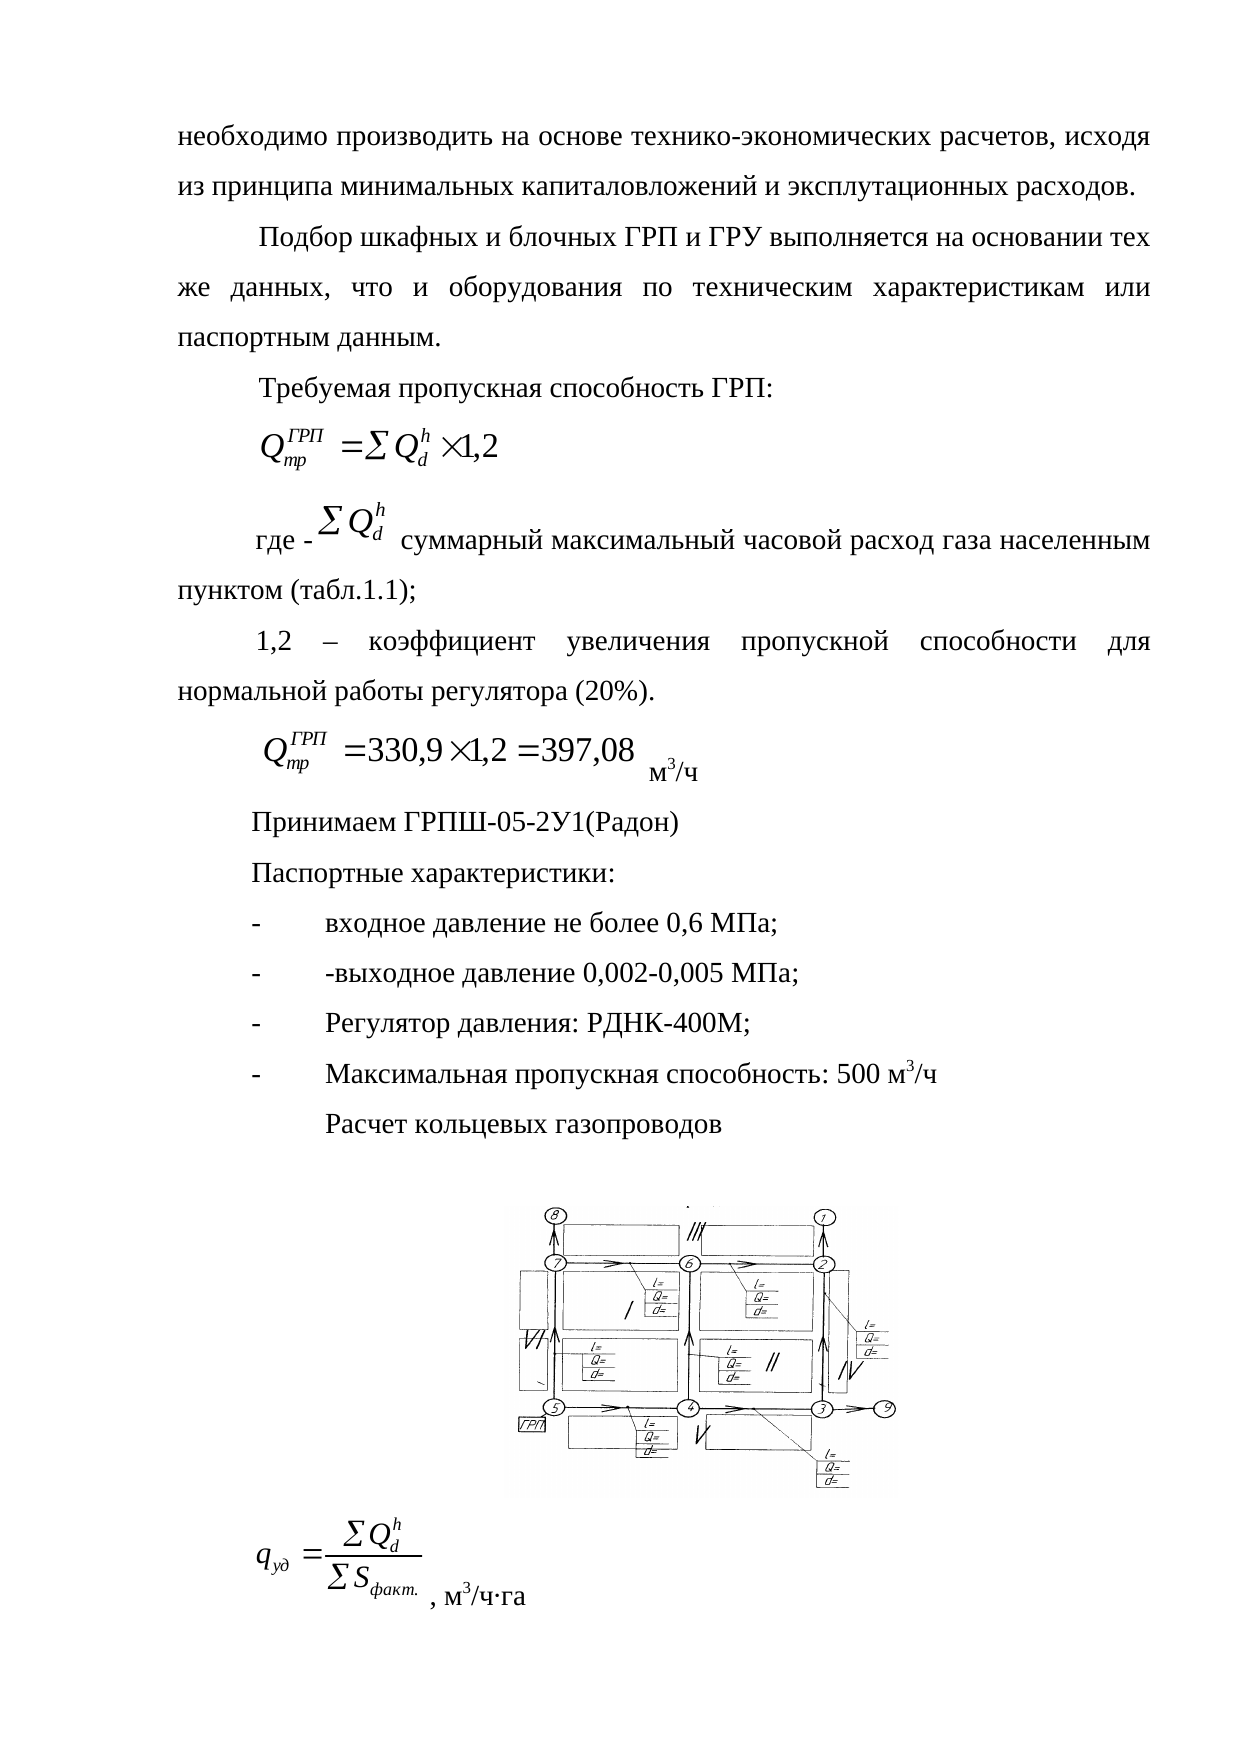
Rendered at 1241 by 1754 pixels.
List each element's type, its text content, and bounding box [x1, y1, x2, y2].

text Расчет кольцевых газопроводов [177, 1106, 1152, 1140]
picture [504, 1206, 899, 1498]
list входное давление не более 0,6 МПа; [177, 905, 1152, 938]
text Подбор шкафных и блочных ГРП и ГРУ выполняется на основании тех же данных, что и оборудования по техническим характеристикам или паспортным данным. [177, 219, 1152, 353]
text , м3/ч∙га [177, 1509, 1152, 1611]
text Требуемая пропускная способность ГРП: [177, 370, 1152, 403]
list Максимальная пропускная способность: 500 м3/ч [177, 1056, 1152, 1089]
text м3/ч [177, 723, 1152, 788]
list -выходное давление 0,002-0,005 МПа; [177, 955, 1152, 989]
text где - суммарный максимальный часовой расход газа населенным пунктом (табл.1.1); [177, 495, 1152, 606]
list Регулятор давления: РДНК-400М; [177, 1006, 1152, 1039]
text Паспортные характеристики: [177, 855, 1152, 888]
text 1,2 – коэффициент увеличения пропускной способности для нормальной работы регулятора (20%). [177, 623, 1152, 707]
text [177, 118, 1152, 202]
text Принимаем ГРПШ-05-2У1(Радон) [177, 804, 1152, 838]
